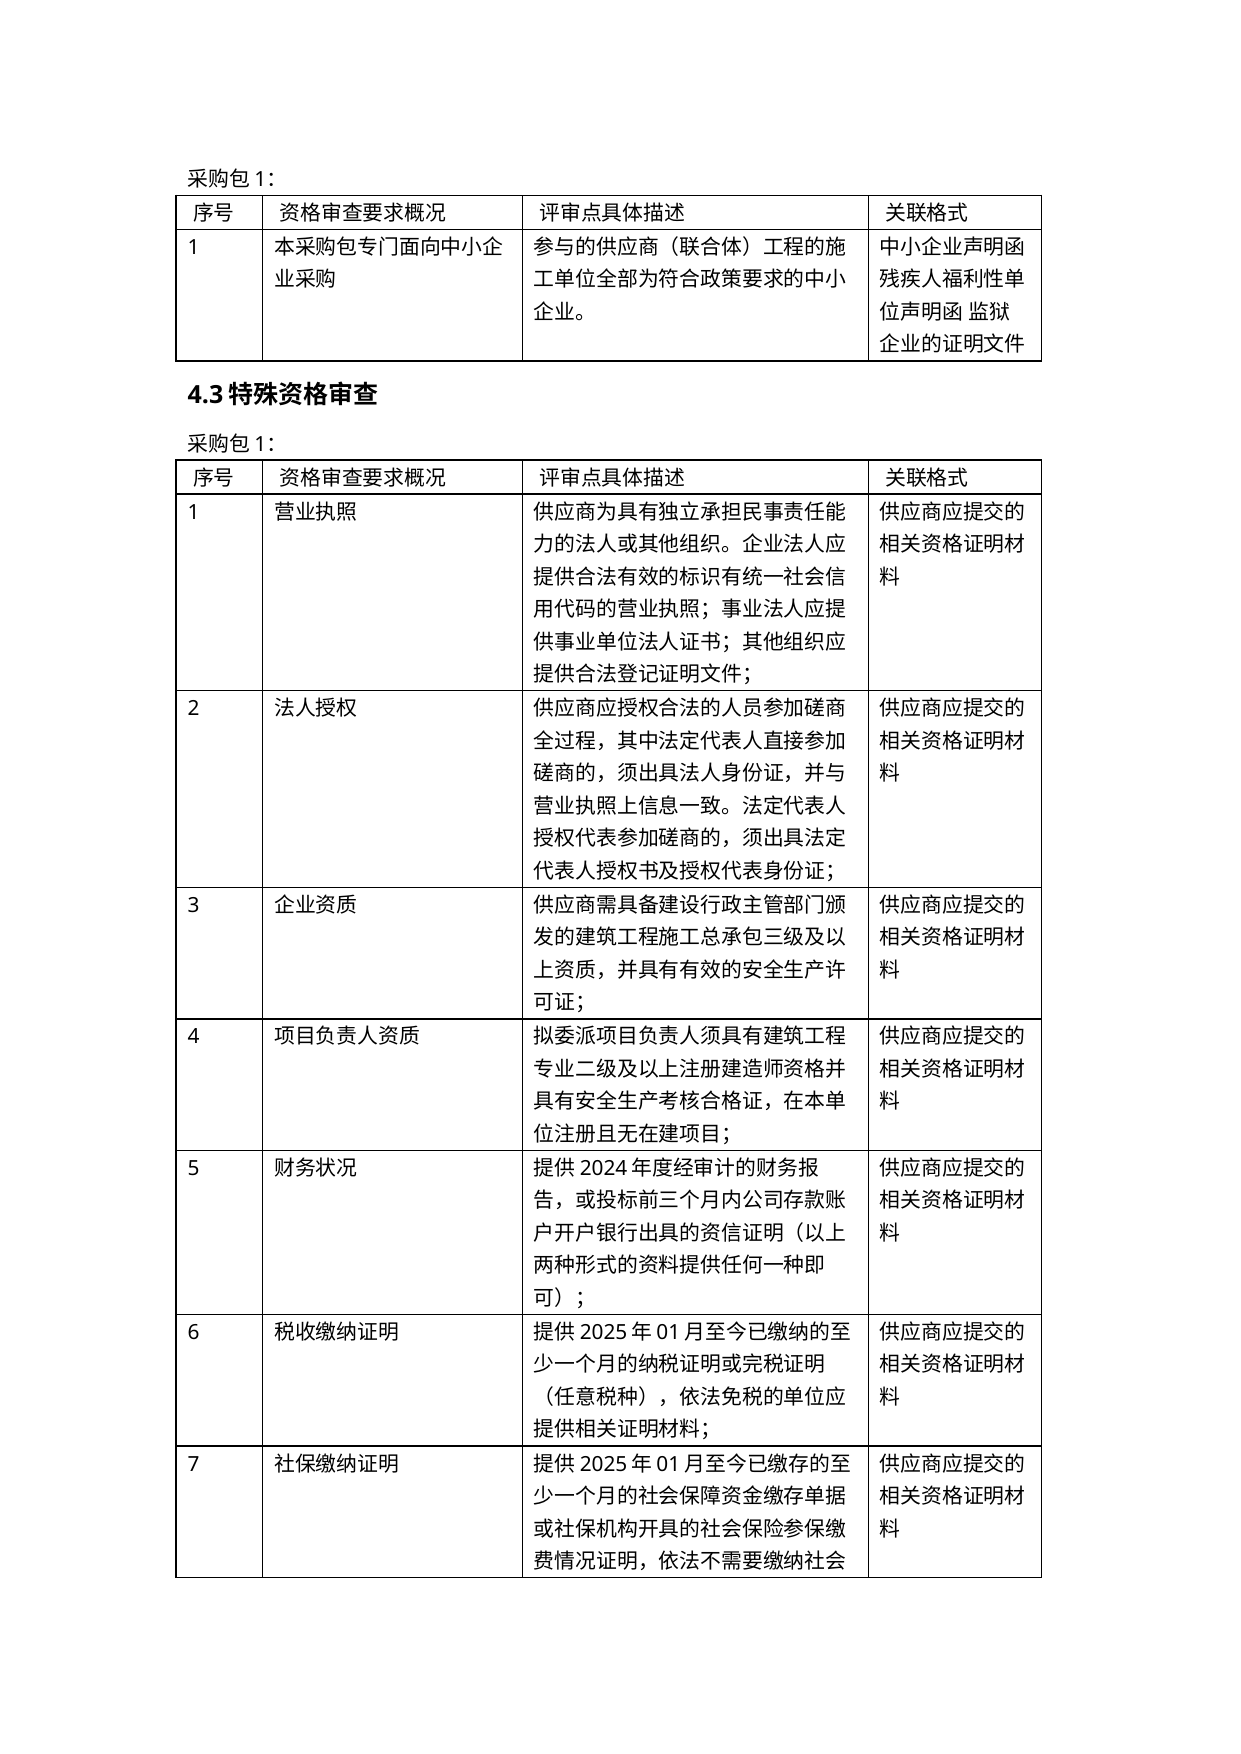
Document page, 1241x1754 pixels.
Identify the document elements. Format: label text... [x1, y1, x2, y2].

table_header 序号 [177, 196, 262, 228]
table_cell 供应商应提交的相关资格证明材料 [869, 1020, 1041, 1149]
table_cell 提供2025年01月至今已缴纳的至少一个月的纳税证明或完税证明（任意税种），依法免税的单位应提供相关证明材料； [523, 1315, 868, 1445]
table_cell 项目负责人资质 [263, 1020, 522, 1149]
table_cell 7 [177, 1447, 262, 1577]
table_cell 1 [177, 495, 262, 690]
table_cell 1 [177, 230, 262, 360]
table_header 评审点具体描述 [523, 196, 868, 228]
table_cell 财务状况 [263, 1151, 522, 1313]
table_header 关联格式 [869, 461, 1041, 493]
text 4.3特殊资格审查 [187, 362, 1053, 427]
table_cell 供应商需具备建设行政主管部门颁发的建筑工程施工总承包三级及以上资质，并具有有效的安全生产许可证； [523, 888, 868, 1018]
table_cell 2 [177, 691, 262, 886]
table_header 评审点具体描述 [523, 461, 868, 493]
table_cell 5 [177, 1151, 262, 1313]
table_cell 供应商应提交的相关资格证明材料 [869, 495, 1041, 690]
table_header 关联格式 [869, 196, 1041, 228]
table_header 资格审查要求概况 [263, 196, 522, 228]
table_cell 社保缴纳证明 [263, 1447, 522, 1577]
table_cell 税收缴纳证明 [263, 1315, 522, 1445]
table_cell 供应商应提交的相关资格证明材料 [869, 888, 1041, 1018]
table_cell 供应商应提交的相关资格证明材料 [869, 691, 1041, 886]
table_cell 中小企业声明函 残疾人福利性单位声明函 监狱企业的证明文件 [869, 230, 1041, 360]
table_cell 供应商应提交的相关资格证明材料 [869, 1151, 1041, 1313]
table_cell 6 [177, 1315, 262, 1445]
table_cell 拟委派项目负责人须具有建筑工程专业二级及以上注册建造师资格并具有安全生产考核合格证，在本单位注册且无在建项目； [523, 1020, 868, 1149]
table_cell 3 [177, 888, 262, 1018]
table_cell 供应商应提交的相关资格证明材料 [869, 1447, 1041, 1577]
table_cell 4 [177, 1020, 262, 1149]
table_header 资格审查要求概况 [263, 461, 522, 493]
table_cell 提供2024年度经审计的财务报告，或投标前三个月内公司存款账户开户银行出具的资信证明（以上两种形式的资料提供任何一种即可）； [523, 1151, 868, 1313]
table_cell 营业执照 [263, 495, 522, 690]
text 采购包1： [187, 427, 1053, 459]
table_header 序号 [177, 461, 262, 493]
table_cell 法人授权 [263, 691, 522, 886]
table_cell 供应商应提交的相关资格证明材料 [869, 1315, 1041, 1445]
table_cell 本采购包专门面向中小企业采购 [263, 230, 522, 360]
table_cell 供应商为具有独立承担民事责任能力的法人或其他组织。企业法人应提供合法有效的标识有统一社会信用代码的营业执照；事业法人应提供事业单位法人证书；其他组织应提供合法登记证明文件； [523, 495, 868, 690]
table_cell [523, 1447, 868, 1577]
table_cell 供应商应授权合法的人员参加磋商全过程，其中法定代表人直接参加磋商的，须出具法人身份证，并与营业执照上信息一致。法定代表人授权代表参加磋商的，须出具法定代表人授权书及授权代表身份证； [523, 691, 868, 886]
table_cell 企业资质 [263, 888, 522, 1018]
text 采购包1： [187, 162, 1053, 194]
table_cell 参与的供应商（联合体）工程的施工单位全部为符合政策要求的中小企业。 [523, 230, 868, 360]
